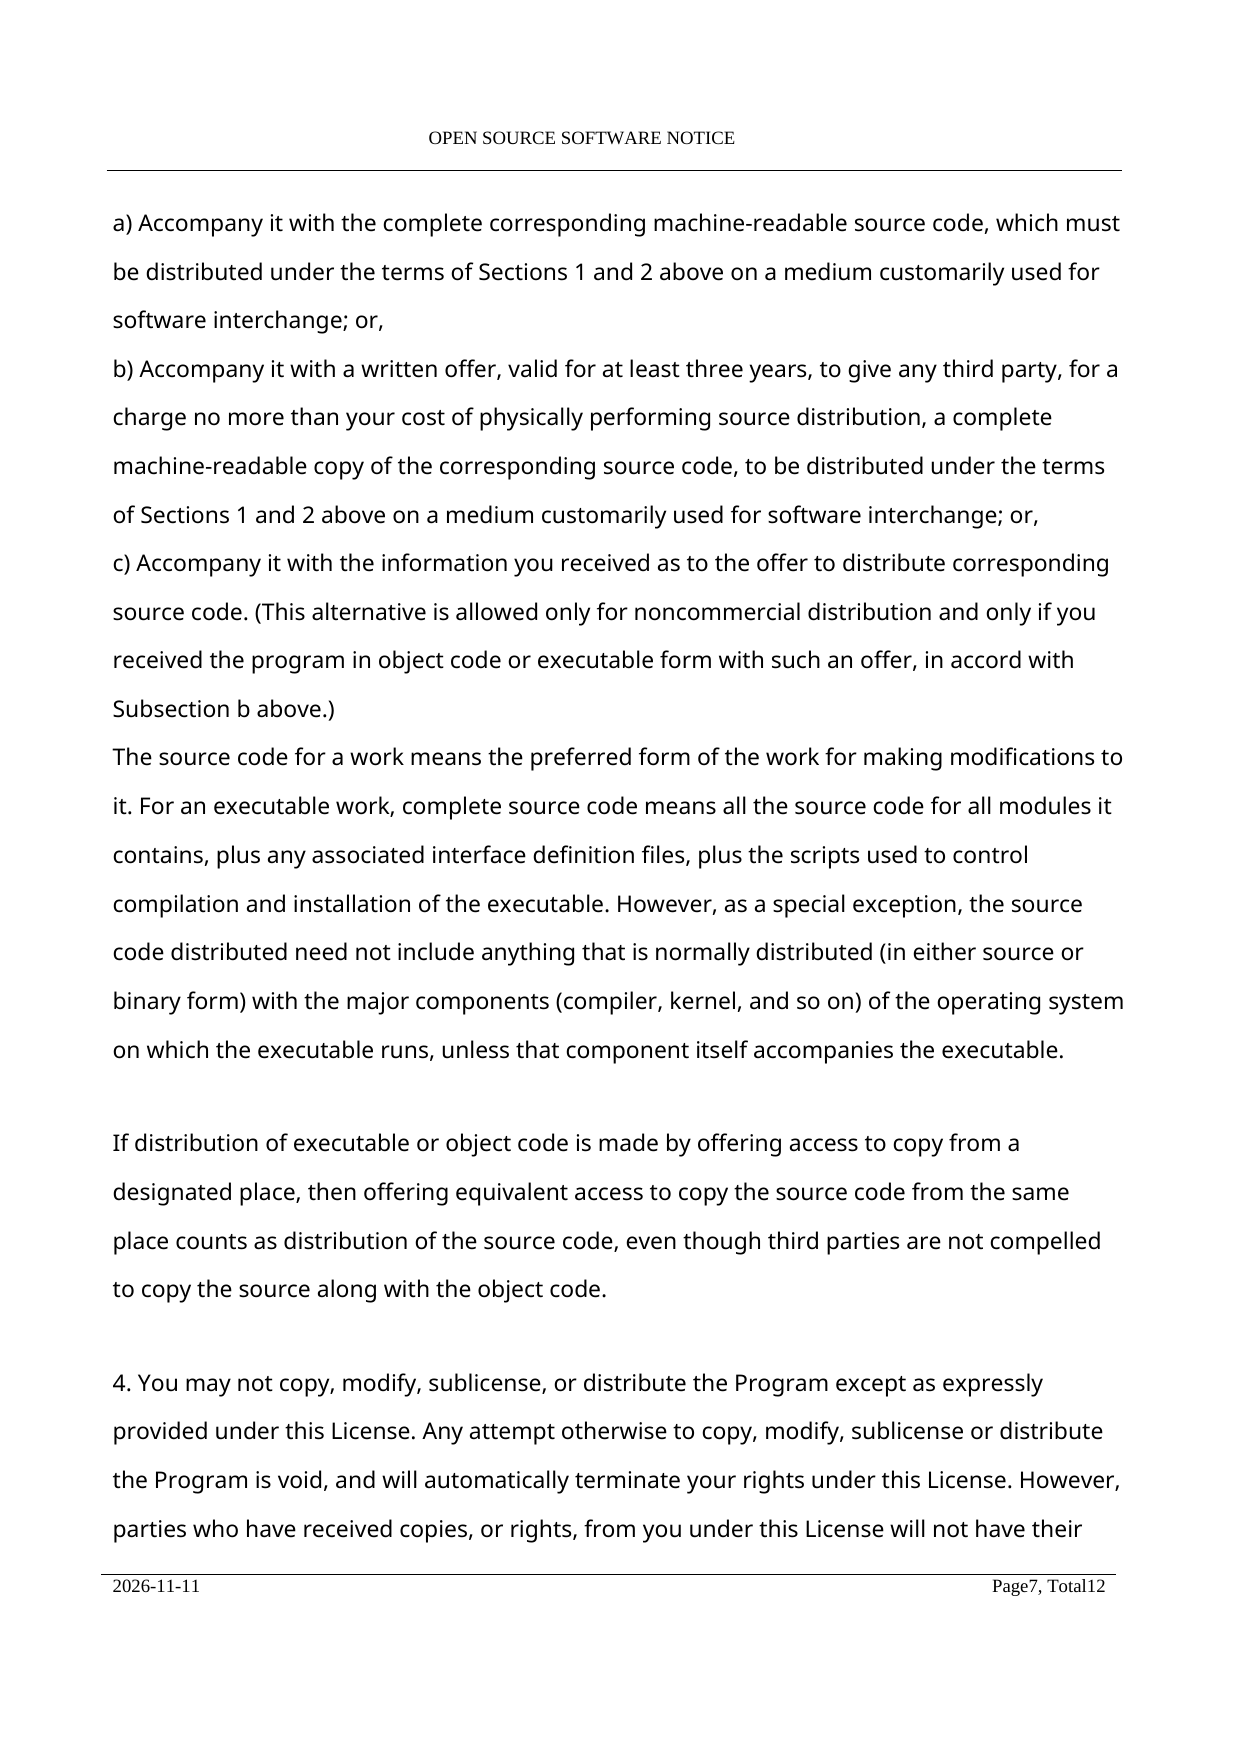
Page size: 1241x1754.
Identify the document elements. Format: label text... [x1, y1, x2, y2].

text a) Accompany it with the complete corresponding machine-readable source code, which must be distributed under the terms of Sections 1 and 2 above on a medium customarily used for software interchange; or, [112, 206, 1128, 336]
text b) Accompany it with a written offer, valid for at least three years, to give any third party, for a charge no more than your cost of physically performing source distribution, a complete machine-readable copy of the corresponding source code, to be distributed under the terms of Sections 1 and 2 above on a medium customarily used for software interchange; or, [112, 352, 1128, 531]
text The source code for a work means the preferred form of the work for making modifications to it. For an executable work, complete source code means all the source code for all modules it contains, plus any associated interface definition files, plus the scripts used to control compilation and installation of the executable. However, as a special exception, the source code distributed need not include anything that is normally distributed (in either source or binary form) with the major components (compiler, kernel, and so on) of the operating system on which the executable runs, unless that component itself accompanies the executable. [112, 741, 1128, 1066]
text If distribution of executable or object code is made by offering access to copy from a designated place, then offering equivalent access to copy the source code from the same place counts as distribution of the source code, even though third parties are not compelled to copy the source along with the object code. [112, 1126, 1128, 1305]
text c) Accompany it with the information you received as to the offer to distribute corresponding source code. (This alternative is allowed only for noncommercial distribution and only if you received the program in object code or executable form with such an offer, in accord with Subsection b above.) [112, 546, 1128, 725]
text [112, 1366, 1128, 1545]
